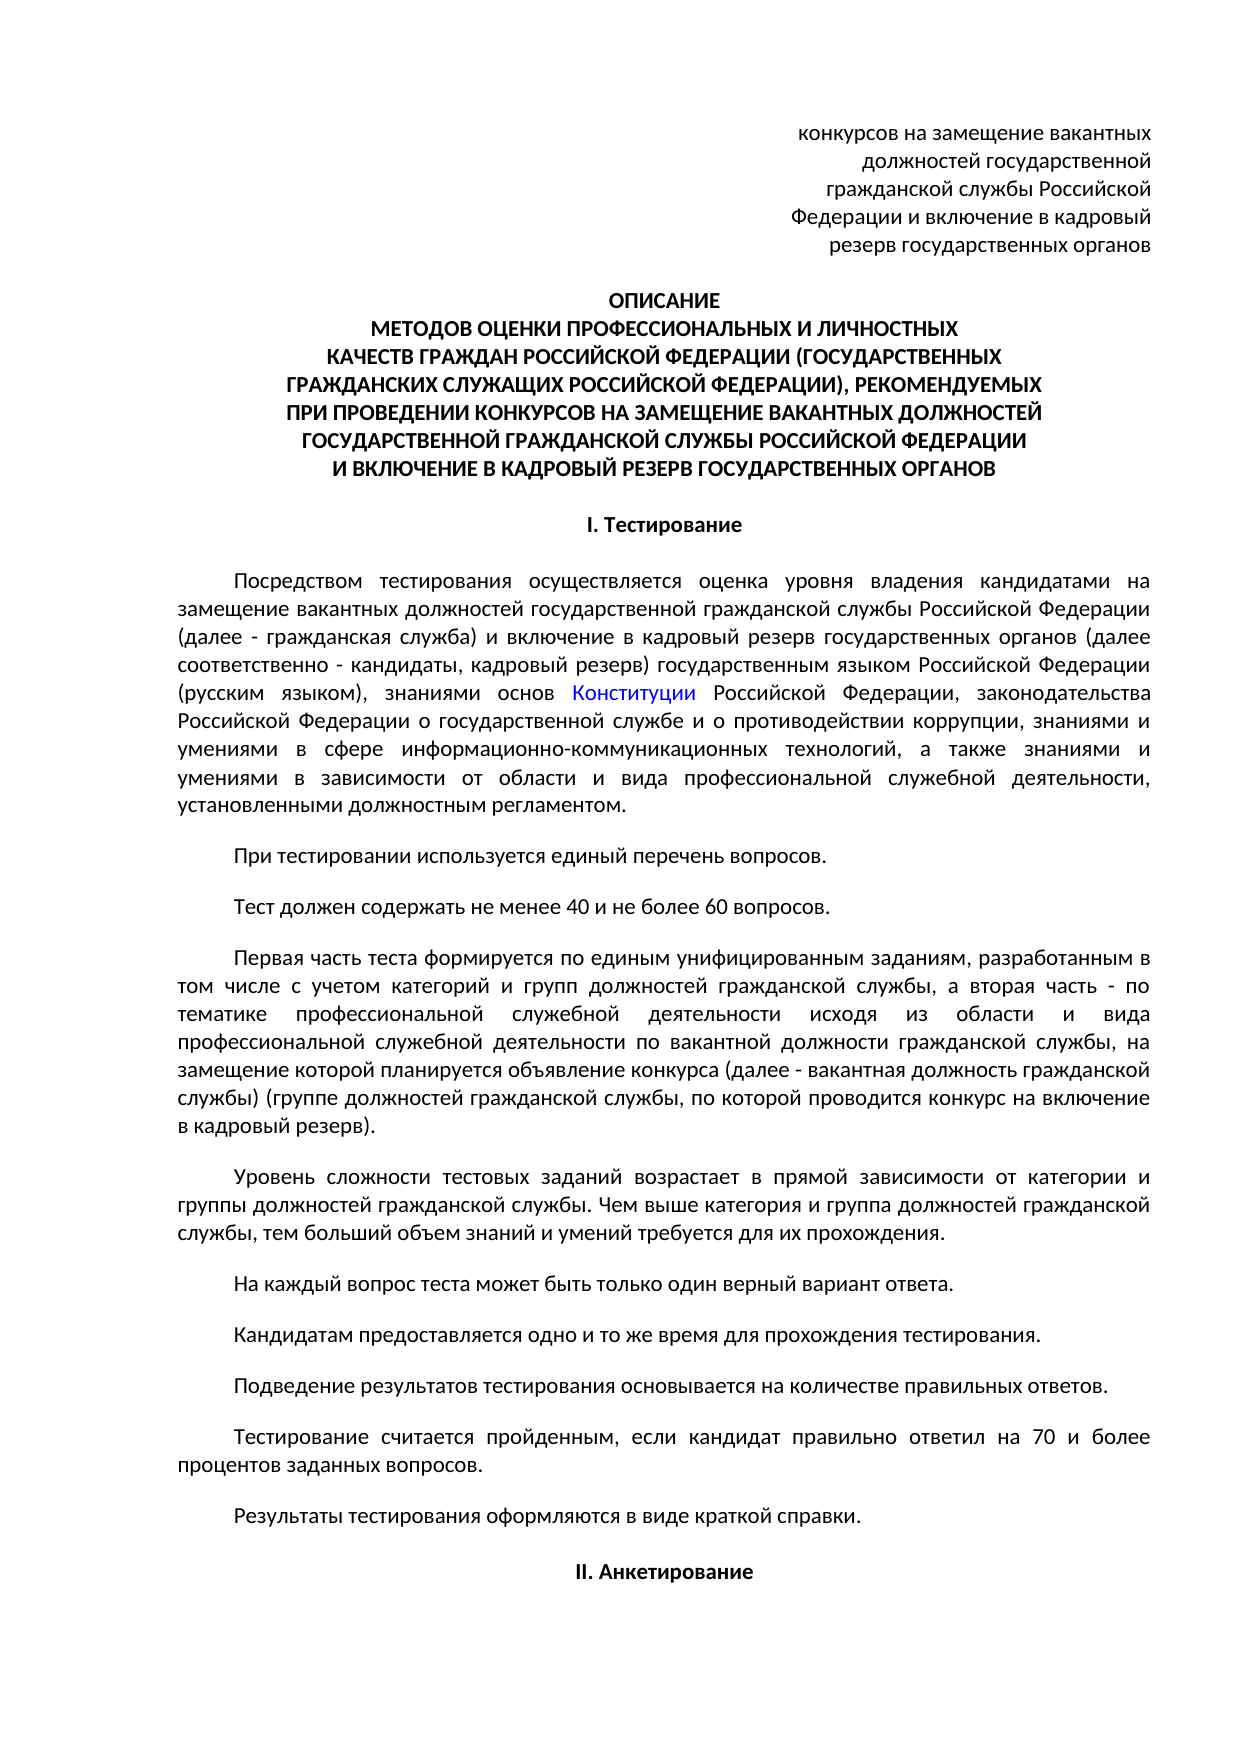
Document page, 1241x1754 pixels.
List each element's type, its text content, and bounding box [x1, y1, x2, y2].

text Уровень сложности тестовых заданий возрастает в прямой зависимости от категории и группы должностей гражданской службы. Чем выше категория и группа должностей гражданской службы, тем больший объем знаний и умений требуется для их прохождения. [177, 1162, 1152, 1247]
text Посредством тестирования осуществляется оценка уровня владения кандидатами на замещение вакантных должностей государственной гражданской службы Российской Федерации (далее - гражданская служба) и включение в кадровый резерв государственных органов (далее соответственно - кандидаты, кадровый резерв) государственным языком Российской Федерации (русским языком), знаниями основ Конституции Российской Федерации, законодательства Российской Федерации о государственной службе и о противодействии коррупции, знаниями и умениями в сфере информационно-коммуникационных технологий, а также знаниями и умениями в зависимости от области и вида профессиональной служебной деятельности, установленными должностным регламентом. [177, 566, 1152, 819]
title И ВКЛЮЧЕНИЕ В КАДРОВЫЙ РЕЗЕРВ ГОСУДАРСТВЕННЫХ ОРГАНОВ [177, 454, 1152, 482]
title ПРИ ПРОВЕДЕНИИ КОНКУРСОВ НА ЗАМЕЩЕНИЕ ВАКАНТНЫХ ДОЛЖНОСТЕЙ [177, 398, 1152, 426]
text Кандидатам предоставляется одно и то же время для прохождения тестирования. [177, 1320, 1152, 1348]
text резерв государственных органов [177, 230, 1152, 258]
text На каждый вопрос теста может быть только один верный вариант ответа. [177, 1269, 1152, 1297]
text Первая часть теста формируется по единым унифицированным заданиям, разработанным в том числе с учетом категорий и групп должностей гражданской службы, а вторая часть - по тематике профессиональной служебной деятельности исходя из области и вида профессиональной служебной деятельности по вакантной должности гражданской службы, на замещение которой планируется объявление конкурса (далее - вакантная должность гражданской службы) (группе должностей гражданской службы, по которой проводится конкурс на включение в кадровый резерв). [177, 943, 1152, 1139]
text Тест должен содержать не менее 40 и не более 60 вопросов. [177, 892, 1152, 921]
title КАЧЕСТВ ГРАЖДАН РОССИЙСКОЙ ФЕДЕРАЦИИ (ГОСУДАРСТВЕННЫХ [177, 342, 1152, 370]
title ОПИСАНИЕ [177, 286, 1152, 314]
text Результаты тестирования оформляются в виде краткой справки. [177, 1501, 1152, 1529]
title I. Тестирование [177, 510, 1152, 538]
text При тестировании используется единый перечень вопросов. [177, 842, 1152, 869]
text Тестирование считается пройденным, если кандидат правильно ответил на 70 и более процентов заданных вопросов. [177, 1422, 1152, 1478]
title ГОСУДАРСТВЕННОЙ ГРАЖДАНСКОЙ СЛУЖБЫ РОССИЙСКОЙ ФЕДЕРАЦИИ [177, 426, 1152, 454]
text конкурсов на замещение вакантных [177, 118, 1152, 146]
text Подведение результатов тестирования основывается на количестве правильных ответов. [177, 1371, 1152, 1399]
text Федерации и включение в кадровый [177, 202, 1152, 230]
title МЕТОДОВ ОЦЕНКИ ПРОФЕССИОНАЛЬНЫХ И ЛИЧНОСТНЫХ [177, 314, 1152, 342]
text гражданской службы Российской [177, 174, 1152, 202]
title II. Анкетирование [177, 1557, 1152, 1585]
title ГРАЖДАНСКИХ СЛУЖАЩИХ РОССИЙСКОЙ ФЕДЕРАЦИИ), РЕКОМЕНДУЕМЫХ [177, 370, 1152, 398]
text должностей государственной [177, 146, 1152, 174]
